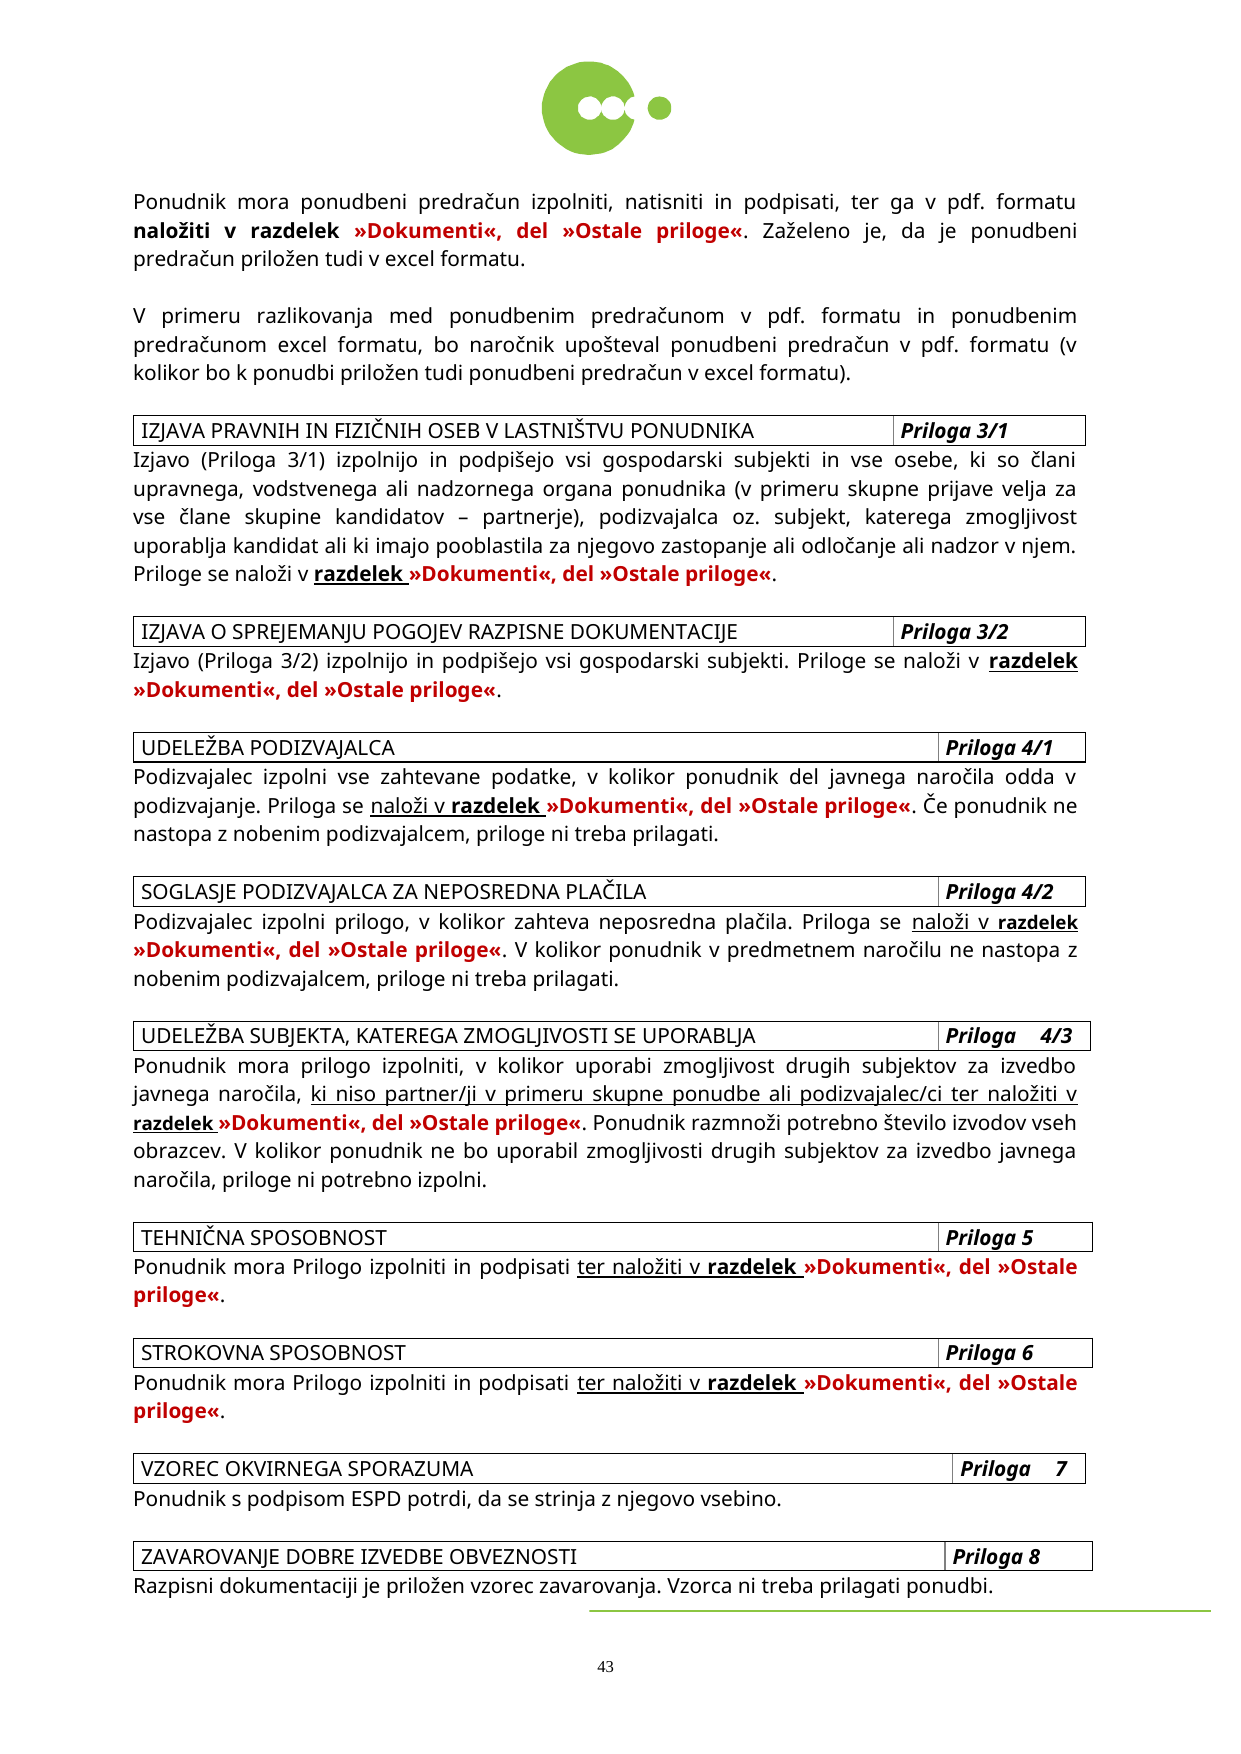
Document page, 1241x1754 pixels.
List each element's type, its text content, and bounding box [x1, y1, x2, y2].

table_header Priloga 3/1 [894, 416, 1085, 444]
table_header UDELEŽBA SUBJEKTA, KATEREGA ZMOGLJIVOSTI SE UPORABLJA [134, 1022, 938, 1050]
table_header Priloga 5 [939, 1223, 1092, 1251]
table_header Priloga [939, 1022, 1033, 1050]
table_header Priloga 3/2 [894, 617, 1085, 646]
table_header STROKOVNA SPOSOBNOST [134, 1339, 938, 1367]
table_header IZJAVA O SPREJEMANJU POGOJEV RAZPISNE DOKUMENTACIJE [134, 617, 893, 646]
text Izjavo (Priloga 3/2) izpolnijo in podpišejo vsi gospodarski subjekti. Priloge se naloži v razdelek »Dokumenti«, del »Ostale priloge«. [133, 647, 1078, 703]
table_header 7 [1048, 1454, 1085, 1483]
table_header 4/3 [1033, 1022, 1090, 1050]
text V primeru razlikovanja med ponudbenim predračunom v pdf. formatu in ponudbenim predračunom excel formatu, bo naročnik upošteval ponudbeni predračun v pdf. formatu (v kolikor bo k ponudbi priložen tudi ponudbeni predračun v excel formatu). [133, 301, 1078, 387]
text Podizvajalec izpolni prilogo, v kolikor zahteva neposredna plačila. Priloga se naloži v razdelek »Dokumenti«, del »Ostale priloge«. V kolikor ponudnik v predmetnem naročilu ne nastopa z nobenim podizvajalcem, priloge ni treba prilagati. [133, 907, 1078, 992]
table_header IZJAVA PRAVNIH IN FIZIČNIH OSEB V LASTNIŠTVU PONUDNIKA [134, 416, 893, 444]
table_header Priloga [953, 1454, 1048, 1483]
table_header Priloga 4/2 [939, 877, 1085, 906]
text Izjavo (Priloga 3/1) izpolnijo in podpišejo vsi gospodarski subjekti in vse osebe, ki so člani upravnega, vodstvenega ali nadzornega organa ponudnika (v primeru skupne prijave velja za vse člane skupine kandidatov – partnerje), podizvajalca oz. subjekt, katerega zmogljivost uporablja kandidat ali ki imajo pooblastila za njegovo zastopanje ali odločanje ali nadzor v njem. Priloge se naloži v razdelek »Dokumenti«, del »Ostale priloge«. [133, 446, 1078, 588]
table_header VZOREC OKVIRNEGA SPORAZUMA [134, 1454, 952, 1483]
table_header Priloga 8 [946, 1542, 1092, 1570]
text Razpisni dokumentaciji je priložen vzorec zavarovanja. Vzorca ni treba prilagati ponudbi. [133, 1571, 1078, 1600]
table_header UDELEŽBA PODIZVAJALCA [134, 733, 938, 761]
text Ponudnik mora ponudbeni predračun izpolniti, natisniti in podpisati, ter ga v pdf. formatu naložiti v razdelek »Dokumenti«, del »Ostale priloge«. Zaželeno je, da je ponudbeni predračun priložen tudi v excel formatu. [133, 187, 1078, 273]
text Ponudnik mora Prilogo izpolniti in podpisati ter naložiti v razdelek »Dokumenti«, del »Ostale priloge«. [133, 1368, 1078, 1425]
table_header ZAVAROVANJE DOBRE IZVEDBE OBVEZNOSTI [134, 1542, 944, 1570]
table_header Priloga 4/1 [939, 733, 1085, 761]
table_header Priloga 6 [939, 1339, 1092, 1367]
text Ponudnik s podpisom ESPD potrdi, da se strinja z njegovo vsebino. [133, 1484, 1078, 1512]
text Ponudnik mora Prilogo izpolniti in podpisati ter naložiti v razdelek »Dokumenti«, del »Ostale priloge«. [133, 1252, 1078, 1309]
text Podizvajalec izpolni vse zahtevane podatke, v kolikor ponudnik del javnega naročila odda v podizvajanje. Priloga se naloži v razdelek »Dokumenti«, del »Ostale priloge«. Če ponudnik ne nastopa z nobenim podizvajalcem, priloge ni treba prilagati. [133, 763, 1078, 848]
table_header SOGLASJE PODIZVAJALCA ZA NEPOSREDNA PLAČILA [134, 877, 938, 906]
table_header TEHNIČNA SPOSOBNOST [134, 1223, 938, 1251]
text Ponudnik mora prilogo izpolniti, v kolikor uporabi zmogljivost drugih subjektov za izvedbo javnega naročila, ki niso partner/ji v primeru skupne ponudbe ali podizvajalec/ci ter naložiti v razdelek »Dokumenti«, del »Ostale priloge«. Ponudnik razmnoži potrebno število izvodov vseh obrazcev. V kolikor ponudnik ne bo uporabil zmogljivosti drugih subjektov za izvedbo javnega naročila, priloge ni potrebno izpolni. [133, 1051, 1078, 1193]
